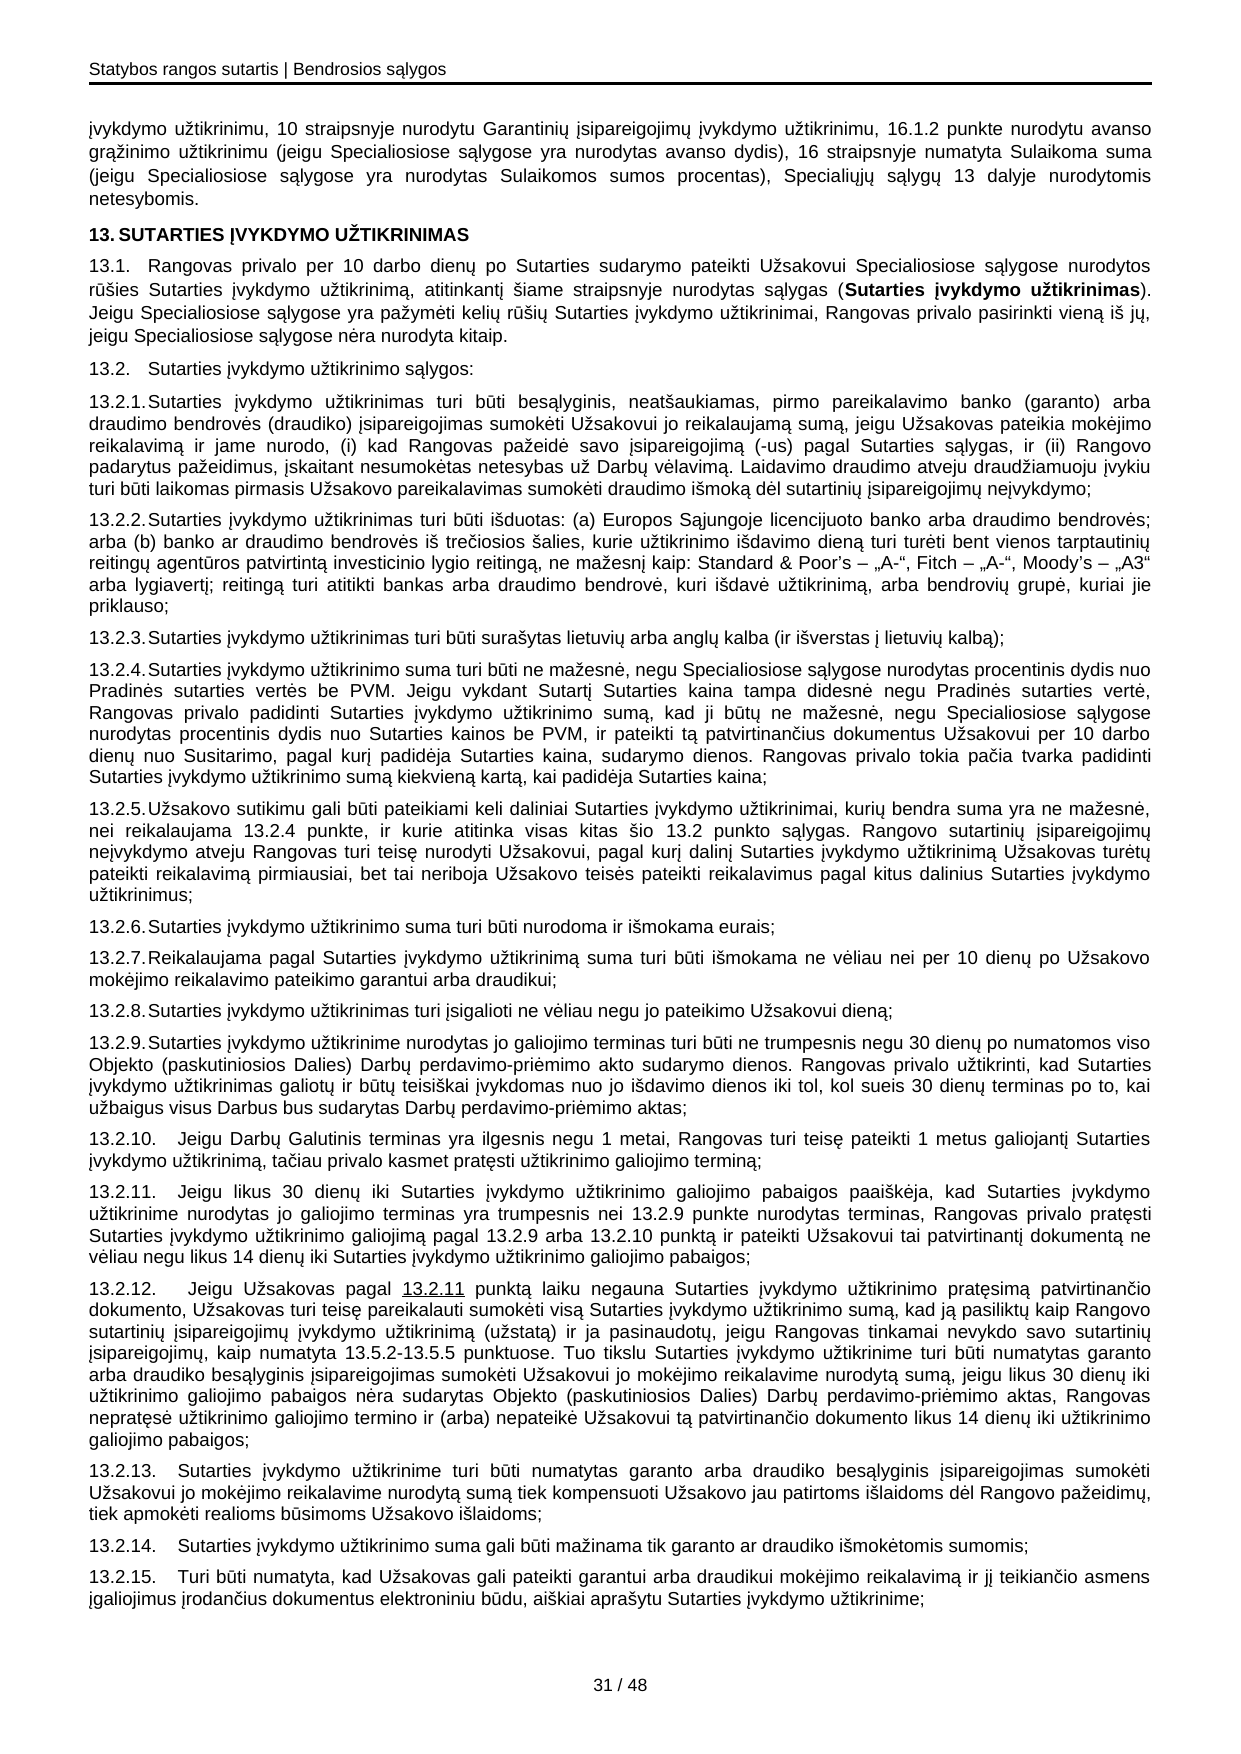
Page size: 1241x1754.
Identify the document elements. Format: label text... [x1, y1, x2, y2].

subtitle Sutarties įvykdymo užtikrinimas [89, 223, 1152, 245]
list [89, 118, 1152, 209]
subtitle Sutarties įvykdymo užtikrinimas turi būti surašytas lietuvių arba anglų kalba (ir išverstas į lietuvių kalbą); [89, 627, 1152, 648]
subtitle Sutarties įvykdymo užtikrinimas turi būti išduotas: (a) Europos Sąjungoje licencijuoto banko arba draudimo bendrovės; arba (b) banko ar draudimo bendrovės iš trečiosios šalies, kurie užtikrinimo išdavimo dieną turi turėti bent vienos tarptautinių reitingų agentūros patvirtintą investicinio lygio reitingą, ne mažesnį kaip: Standard & Poor’s – „A-“, Fitch – „A-“, Moody’s – „A3“ arba lygiavertį; reitingą turi atitikti bankas arba draudimo bendrovė, kuri išdavė užtikrinimą, arba bendrovių grupė, kuriai jie priklauso; [89, 509, 1152, 617]
list Sutarties įvykdymo užtikrinimo sąlygos: [89, 358, 1152, 379]
subtitle Reikalaujama pagal Sutarties įvykdymo užtikrinimą suma turi būti išmokama ne vėliau nei per 10 dienų po Užsakovo mokėjimo reikalavimo pateikimo garantui arba draudikui; [89, 947, 1152, 990]
subtitle Sutarties įvykdymo užtikrinimo suma turi būti ne mažesnė, negu Specialiosiose sąlygose nurodytas procentinis dydis nuo Pradinės sutarties vertės be PVM. Jeigu vykdant Sutartį Sutarties kaina tampa didesnė negu Pradinės sutarties vertė, Rangovas privalo padidinti Sutarties įvykdymo užtikrinimo sumą, kad ji būtų ne mažesnė, negu Specialiosiose sąlygose nurodytas procentinis dydis nuo Sutarties kainos be PVM, ir pateikti tą patvirtinančius dokumentus Užsakovui per 10 darbo dienų nuo Susitarimo, pagal kurį padidėja Sutarties kaina, sudarymo dienos. Rangovas privalo tokia pačia tvarka padidinti Sutarties įvykdymo užtikrinimo sumą kiekvieną kartą, kai padidėja Sutarties kaina; [89, 658, 1152, 788]
subtitle Sutarties įvykdymo užtikrinime turi būti numatytas garanto arba draudiko besąlyginis įsipareigojimas sumokėti Užsakovui jo mokėjimo reikalavime nurodytą sumą tiek kompensuoti Užsakovo jau patirtoms išlaidoms dėl Rangovo pažeidimų, tiek apmokėti realioms būsimoms Užsakovo išlaidoms; [89, 1460, 1152, 1525]
subtitle Jeigu Užsakovas pagal 13.2.11 punktą laiku negauna Sutarties įvykdymo užtikrinimo pratęsimą patvirtinančio dokumento, Užsakovas turi teisę pareikalauti sumokėti visą Sutarties įvykdymo užtikrinimo sumą, kad ją pasiliktų kaip Rangovo sutartinių įsipareigojimų įvykdymo užtikrinimą (užstatą) ir ja pasinaudotų, jeigu Rangovas tinkamai nevykdo savo sutartinių įsipareigojimų, kaip numatyta 13.5.2-13.5.5 punktuose. Tuo tikslu Sutarties įvykdymo užtikrinime turi būti numatytas garanto arba draudiko besąlyginis įsipareigojimas sumokėti Užsakovui jo mokėjimo reikalavime nurodytą sumą, jeigu likus 30 dienų iki užtikrinimo galiojimo pabaigos nėra sudarytas Objekto (paskutiniosios Dalies) Darbų perdavimo-priėmimo aktas, Rangovas nepratęsė užtikrinimo galiojimo termino ir (arba) nepateikė Užsakovui tą patvirtinančio dokumento likus 14 dienų iki užtikrinimo galiojimo pabaigos; [89, 1277, 1152, 1450]
subtitle Sutarties įvykdymo užtikrinimas turi būti besąlyginis, neatšaukiamas, pirmo pareikalavimo banko (garanto) arba draudimo bendrovės (draudiko) įsipareigojimas sumokėti Užsakovui jo reikalaujamą sumą, jeigu Užsakovas pateikia mokėjimo reikalavimą ir jame nurodo, (i) kad Rangovas pažeidė savo įsipareigojimą (-us) pagal Sutarties sąlygas, ir (ii) Rangovo padarytus pažeidimus, įskaitant nesumokėtas netesybas už Darbų vėlavimą. Laidavimo draudimo atveju draudžiamuoju įvykiu turi būti laikomas pirmasis Užsakovo pareikalavimas sumokėti draudimo išmoką dėl sutartinių įsipareigojimų neįvykdymo; [89, 391, 1152, 499]
subtitle Jeigu likus 30 dienų iki Sutarties įvykdymo užtikrinimo galiojimo pabaigos paaiškėja, kad Sutarties įvykdymo užtikrinime nurodytas jo galiojimo terminas yra trumpesnis nei 13.2.9 punkte nurodytas terminas, Rangovas privalo pratęsti Sutarties įvykdymo užtikrinimo galiojimą pagal 13.2.9 arba 13.2.10 punktą ir pateikti Užsakovui tai patvirtinantį dokumentą ne vėliau negu likus 14 dienų iki Sutarties įvykdymo užtikrinimo galiojimo pabaigos; [89, 1181, 1152, 1267]
subtitle Sutarties įvykdymo užtikrinimo suma turi būti nurodoma ir išmokama eurais; [89, 916, 1152, 937]
subtitle Jeigu Darbų Galutinis terminas yra ilgesnis negu 1 metai, Rangovas turi teisę pateikti 1 metus galiojantį Sutarties įvykdymo užtikrinimą, tačiau privalo kasmet pratęsti užtikrinimo galiojimo terminą; [89, 1128, 1152, 1171]
subtitle Užsakovo sutikimu gali būti pateikiami keli daliniai Sutarties įvykdymo užtikrinimai, kurių bendra suma yra ne mažesnė, nei reikalaujama 13.2.4 punkte, ir kurie atitinka visas kitas šio 13.2 punkto sąlygas. Rangovo sutartinių įsipareigojimų neįvykdymo atveju Rangovas turi teisę nurodyti Užsakovui, pagal kurį dalinį Sutarties įvykdymo užtikrinimą Užsakovas turėtų pateikti reikalavimą pirmiausiai, bet tai neriboja Užsakovo teisės pateikti reikalavimus pagal kitus dalinius Sutarties įvykdymo užtikrinimus; [89, 798, 1152, 906]
subtitle Sutarties įvykdymo užtikrinimo suma gali būti mažinama tik garanto ar draudiko išmokėtomis sumomis; [89, 1535, 1152, 1556]
subtitle Turi būti numatyta, kad Užsakovas gali pateikti garantui arba draudikui mokėjimo reikalavimą ir jį teikiančio asmens įgaliojimus įrodančius dokumentus elektroniniu būdu, aiškiai aprašytu Sutarties įvykdymo užtikrinime; [89, 1566, 1152, 1609]
subtitle Sutarties įvykdymo užtikrinime nurodytas jo galiojimo terminas turi būti ne trumpesnis negu 30 dienų po numatomos viso Objekto (paskutiniosios Dalies) Darbų perdavimo-priėmimo akto sudarymo dienos. Rangovas privalo užtikrinti, kad Sutarties įvykdymo užtikrinimas galiotų ir būtų teisiškai įvykdomas nuo jo išdavimo dienos iki tol, kol sueis 30 dienų terminas po to, kai užbaigus visus Darbus bus sudarytas Darbų perdavimo-priėmimo aktas; [89, 1032, 1152, 1118]
subtitle Sutarties įvykdymo užtikrinimas turi įsigalioti ne vėliau negu jo pateikimo Užsakovui dieną; [89, 1000, 1152, 1022]
list Rangovas privalo per 10 darbo dienų po Sutarties sudarymo pateikti Užsakovui Specialiosiose sąlygose nurodytos rūšies Sutarties įvykdymo užtikrinimą, atitinkantį šiame straipsnyje nurodytas sąlygas (Sutarties įvykdymo užtikrinimas). Jeigu Specialiosiose sąlygose yra pažymėti kelių rūšių Sutarties įvykdymo užtikrinimai, Rangovas privalo pasirinkti vieną iš jų, jeigu Specialiosiose sąlygose nėra nurodyta kitaip. [89, 255, 1152, 346]
